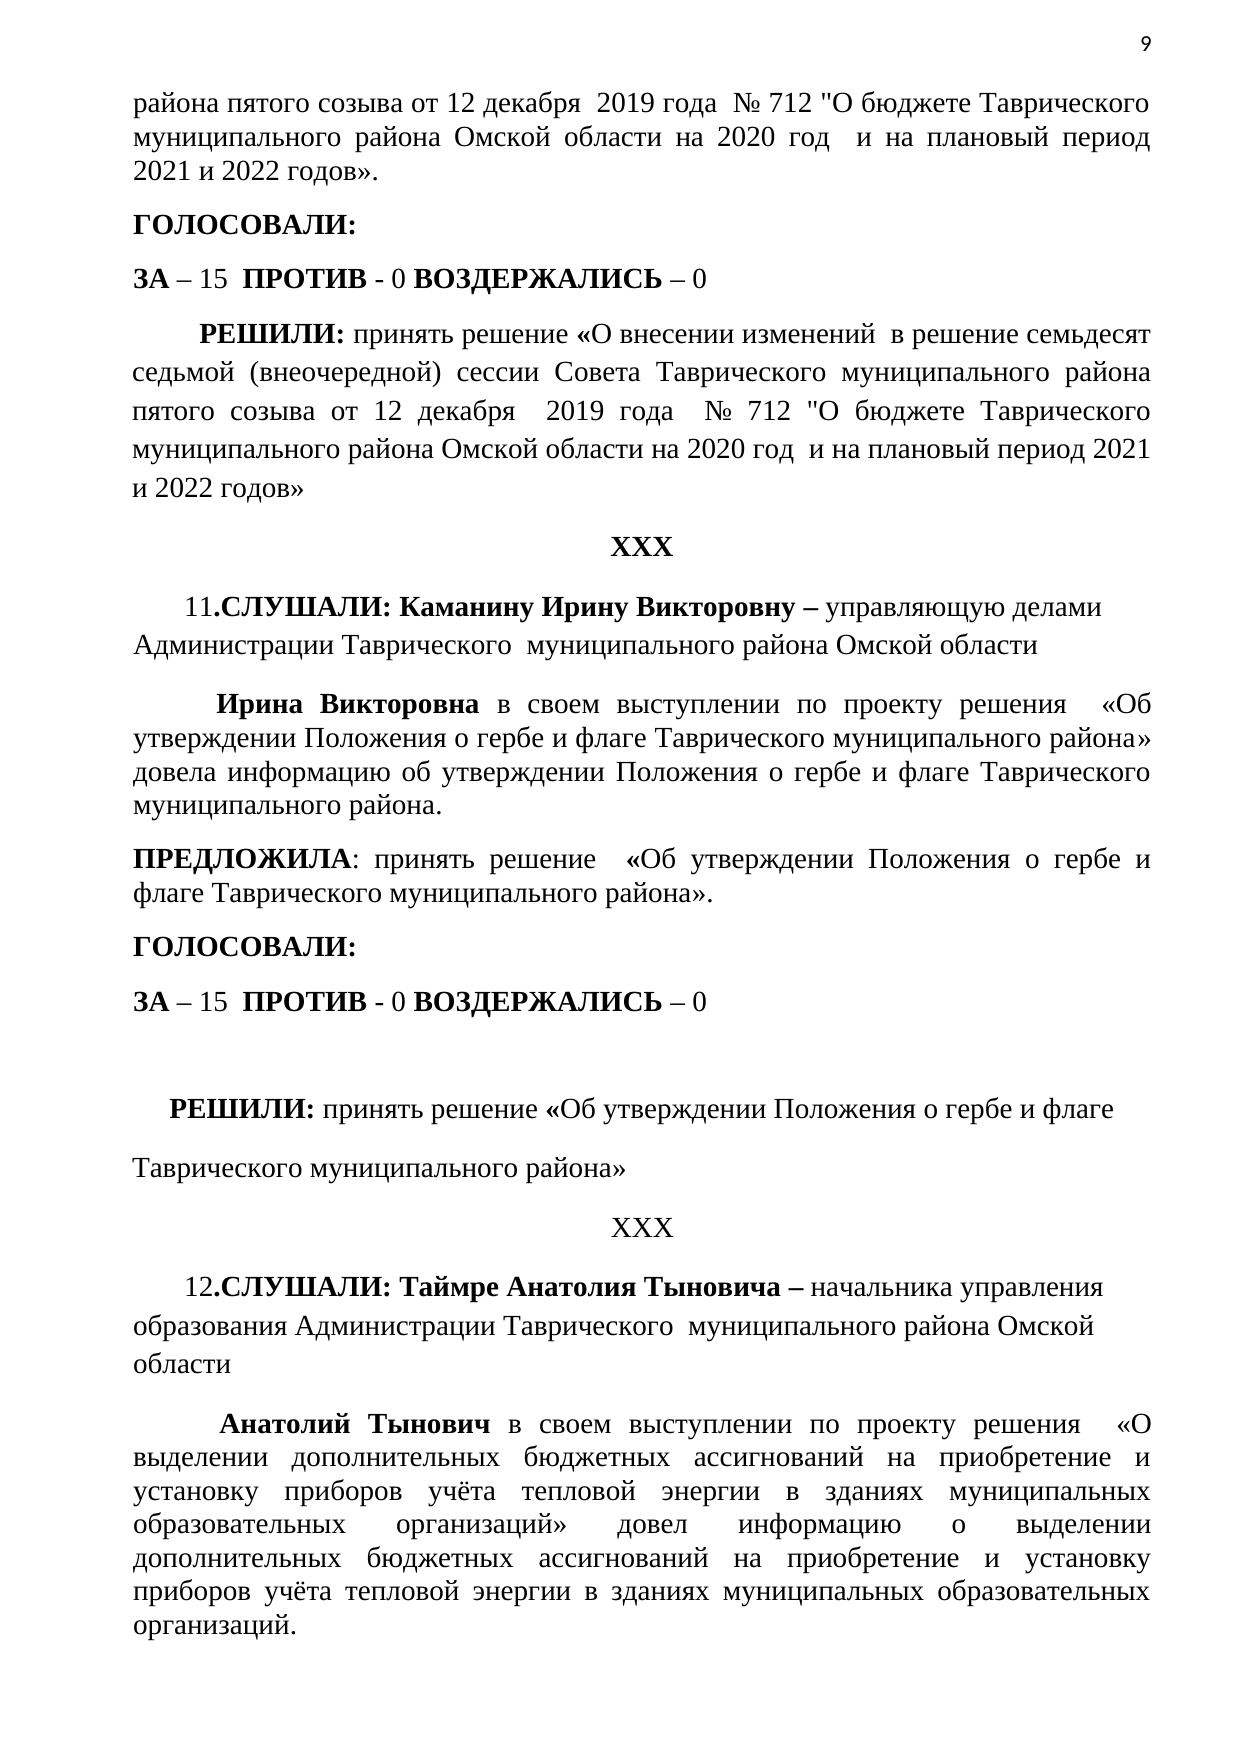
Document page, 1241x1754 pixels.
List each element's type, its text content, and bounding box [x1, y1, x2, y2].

text ЗА – 15 ПРОТИВ - 0 ВОЗДЕРЖАЛИСЬ – 0 [133, 984, 1152, 1017]
text Таврического муниципального района» [132, 1151, 1152, 1184]
text Анатолий Тынович в своем выступлении по проекту решения «О выделении дополнительных бюджетных ассигнований на приобретение и установку приборов учёта тепловой энергии в зданиях муниципальных образовательных организаций» довел информацию о выделении дополнительных бюджетных ассигнований на приобретение и установку приборов учёта тепловой энергии в зданиях муниципальных образовательных организаций. [133, 1406, 1152, 1641]
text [133, 86, 1152, 186]
text Ирина Викторовна в своем выступлении по проекту решения «Об утверждении Положения о гербе и флаге Таврического муниципального района» довела информацию об утверждении Положения о гербе и флаге Таврического муниципального района. [133, 687, 1152, 821]
text ПРЕДЛОЖИЛА: принять решение «Об утверждении Положения о гербе и флаге Таврического муниципального района». [133, 842, 1152, 909]
text 12.СЛУШАЛИ: Таймре Анатолия Тыновича – начальника управления образования Администрации Таврического муниципального района Омской области [133, 1269, 1152, 1380]
text ГОЛОСОВАЛИ: [133, 929, 1152, 963]
text ЗА – 15 ПРОТИВ - 0 ВОЗДЕРЖАЛИСЬ – 0 [133, 261, 1152, 295]
text ГОЛОСОВАЛИ: [133, 207, 1152, 241]
text РЕШИЛИ: принять решение «Об утверждении Положения о гербе и флаге [132, 1091, 1152, 1125]
text ХХХ [132, 529, 1152, 563]
text 11.СЛУШАЛИ: Каманину Ирину Викторовну – управляющую делами Администрации Таврического муниципального района Омской области [133, 589, 1152, 661]
text ХХХ [133, 1210, 1152, 1243]
text РЕШИЛИ: принять решение «О внесении изменений в решение семьдесят седьмой (внеочередной) сессии Совета Таврического муниципального района пятого созыва от 12 декабря 2019 года № 712 "О бюджете Таврического муниципального района Омской области на 2020 год и на плановый период 2021 и 2022 годов» [132, 316, 1152, 503]
